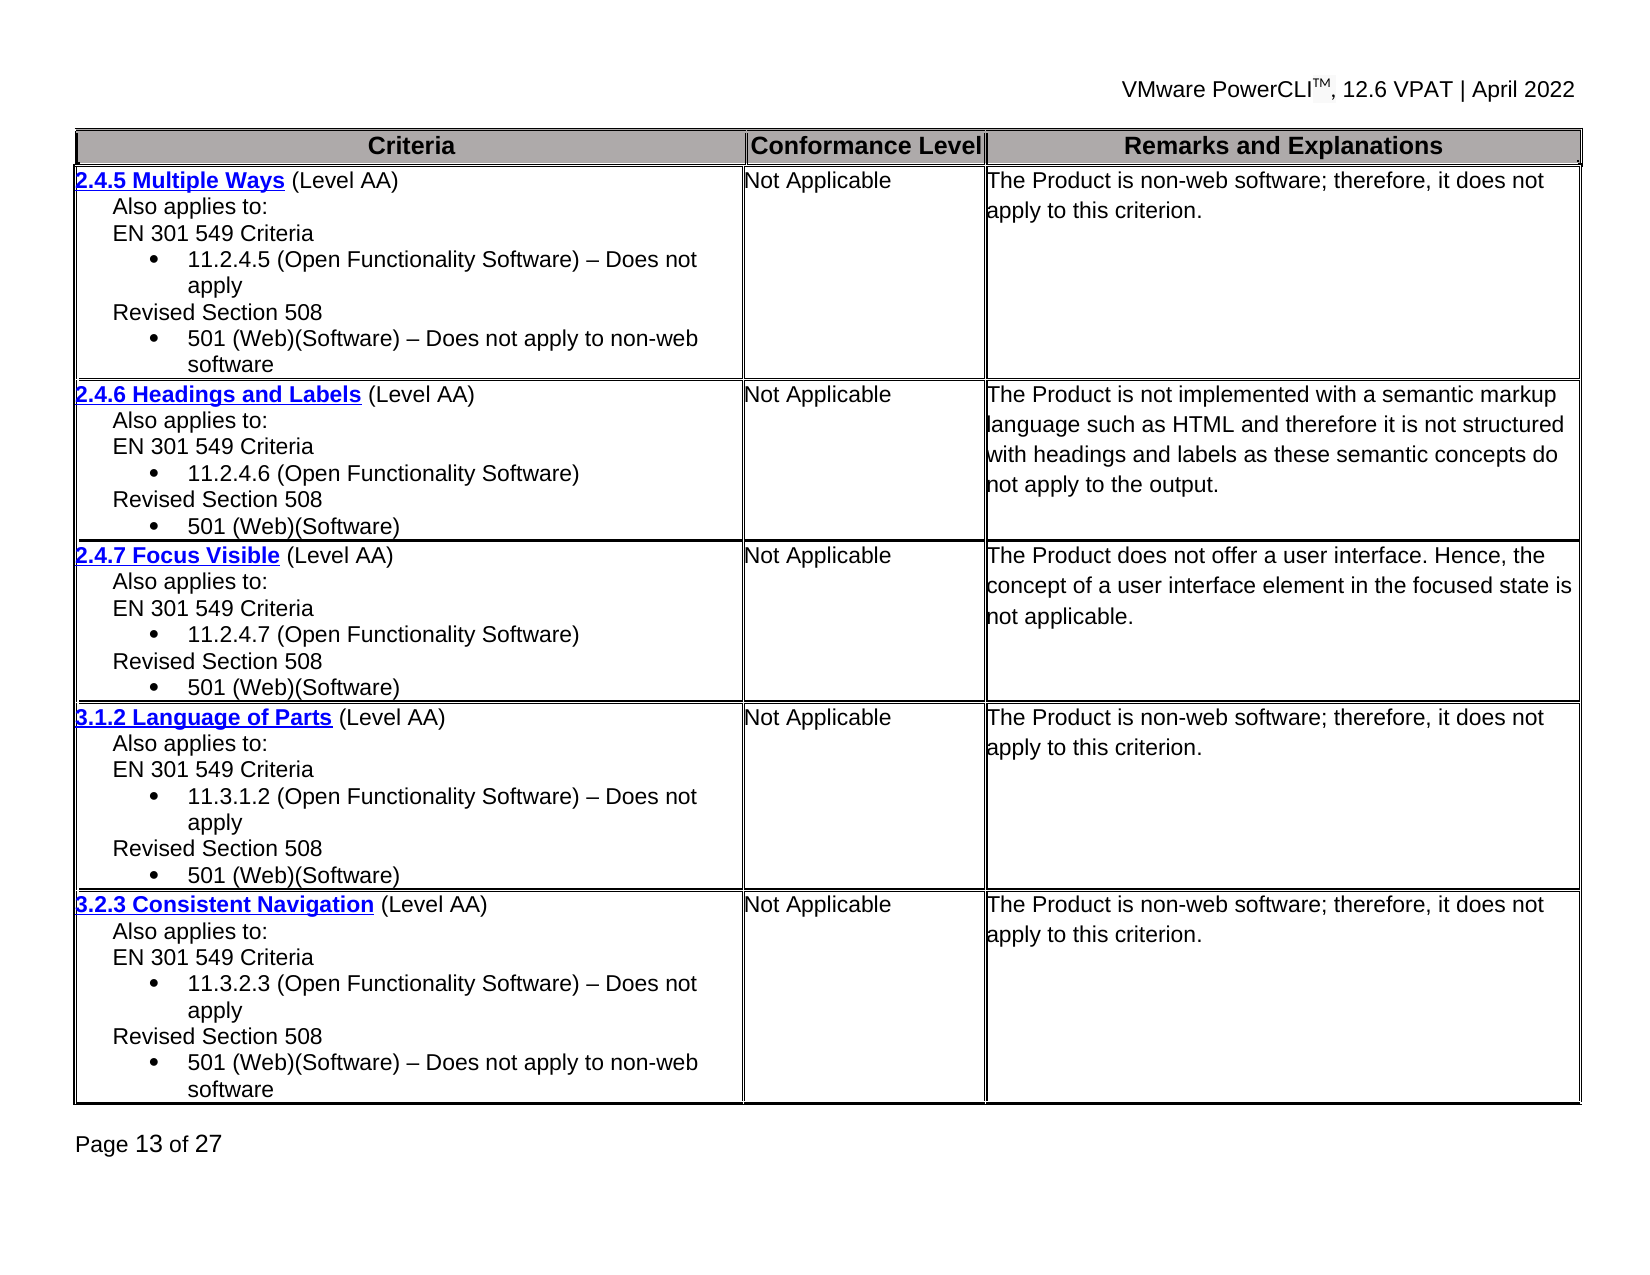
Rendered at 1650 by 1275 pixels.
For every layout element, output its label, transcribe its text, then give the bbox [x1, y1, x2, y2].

table_header Remarks and Explanations [986, 131, 1580, 163]
table_cell Not Applicable [745, 542, 984, 700]
table_cell The Product is non-web software; therefore, it does not apply to this criterion. [988, 704, 1579, 888]
table_cell 2.4.5 Multiple Ways (Level AA) Also applies to: EN 301 549 Criteria 11.2.4.5 (Open Functionality Software) – Does not apply Revised Section 508 501 (Web)(Software) – Does not apply to non-web software [77, 167, 742, 378]
table_cell 3.1.2 Language of Parts (Level AA) Also applies to: EN 301 549 Criteria 11.3.1.2 (Open Functionality Software) – Does not apply Revised Section 508 501 (Web)(Software) [77, 700, 742, 888]
table_cell The Product does not offer a user interface. Hence, the concept of a user interface element in the focused state is not applicable. [988, 542, 1579, 700]
table_cell 3.2.3 Consistent Navigation (Level AA) Also applies to: EN 301 549 Criteria 11.3.2.3 (Open Functionality Software) – Does not apply Revised Section 508 501 (Web)(Software) – Does not apply to non-web software [77, 888, 744, 1102]
table_header Criteria [76, 131, 747, 163]
table_cell The Product is not implemented with a semantic markup language such as HTML and therefore it is not structured with headings and labels as these semantic concepts do not apply to the output. [988, 381, 1579, 539]
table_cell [986, 892, 1580, 1102]
table_cell Not Applicable [745, 381, 984, 539]
table_cell Not Applicable [745, 167, 984, 378]
table_header Conformance Level [747, 129, 986, 163]
table_cell Not Applicable [745, 704, 984, 888]
table_cell 2.4.7 Focus Visible (Level AA) Also applies to: EN 301 549 Criteria 11.2.4.7 (Open Functionality Software) Revised Section 508 501 (Web)(Software) [77, 539, 742, 700]
table_cell Not Applicable [744, 888, 986, 1102]
table_cell 2.4.6 Headings and Labels (Level AA) Also applies to: EN 301 549 Criteria 11.2.4.6 (Open Functionality Software) Revised Section 508 501 (Web)(Software) [75, 378, 744, 539]
table_cell The Product is non-web software; therefore, it does not apply to this criterion. [988, 167, 1579, 378]
